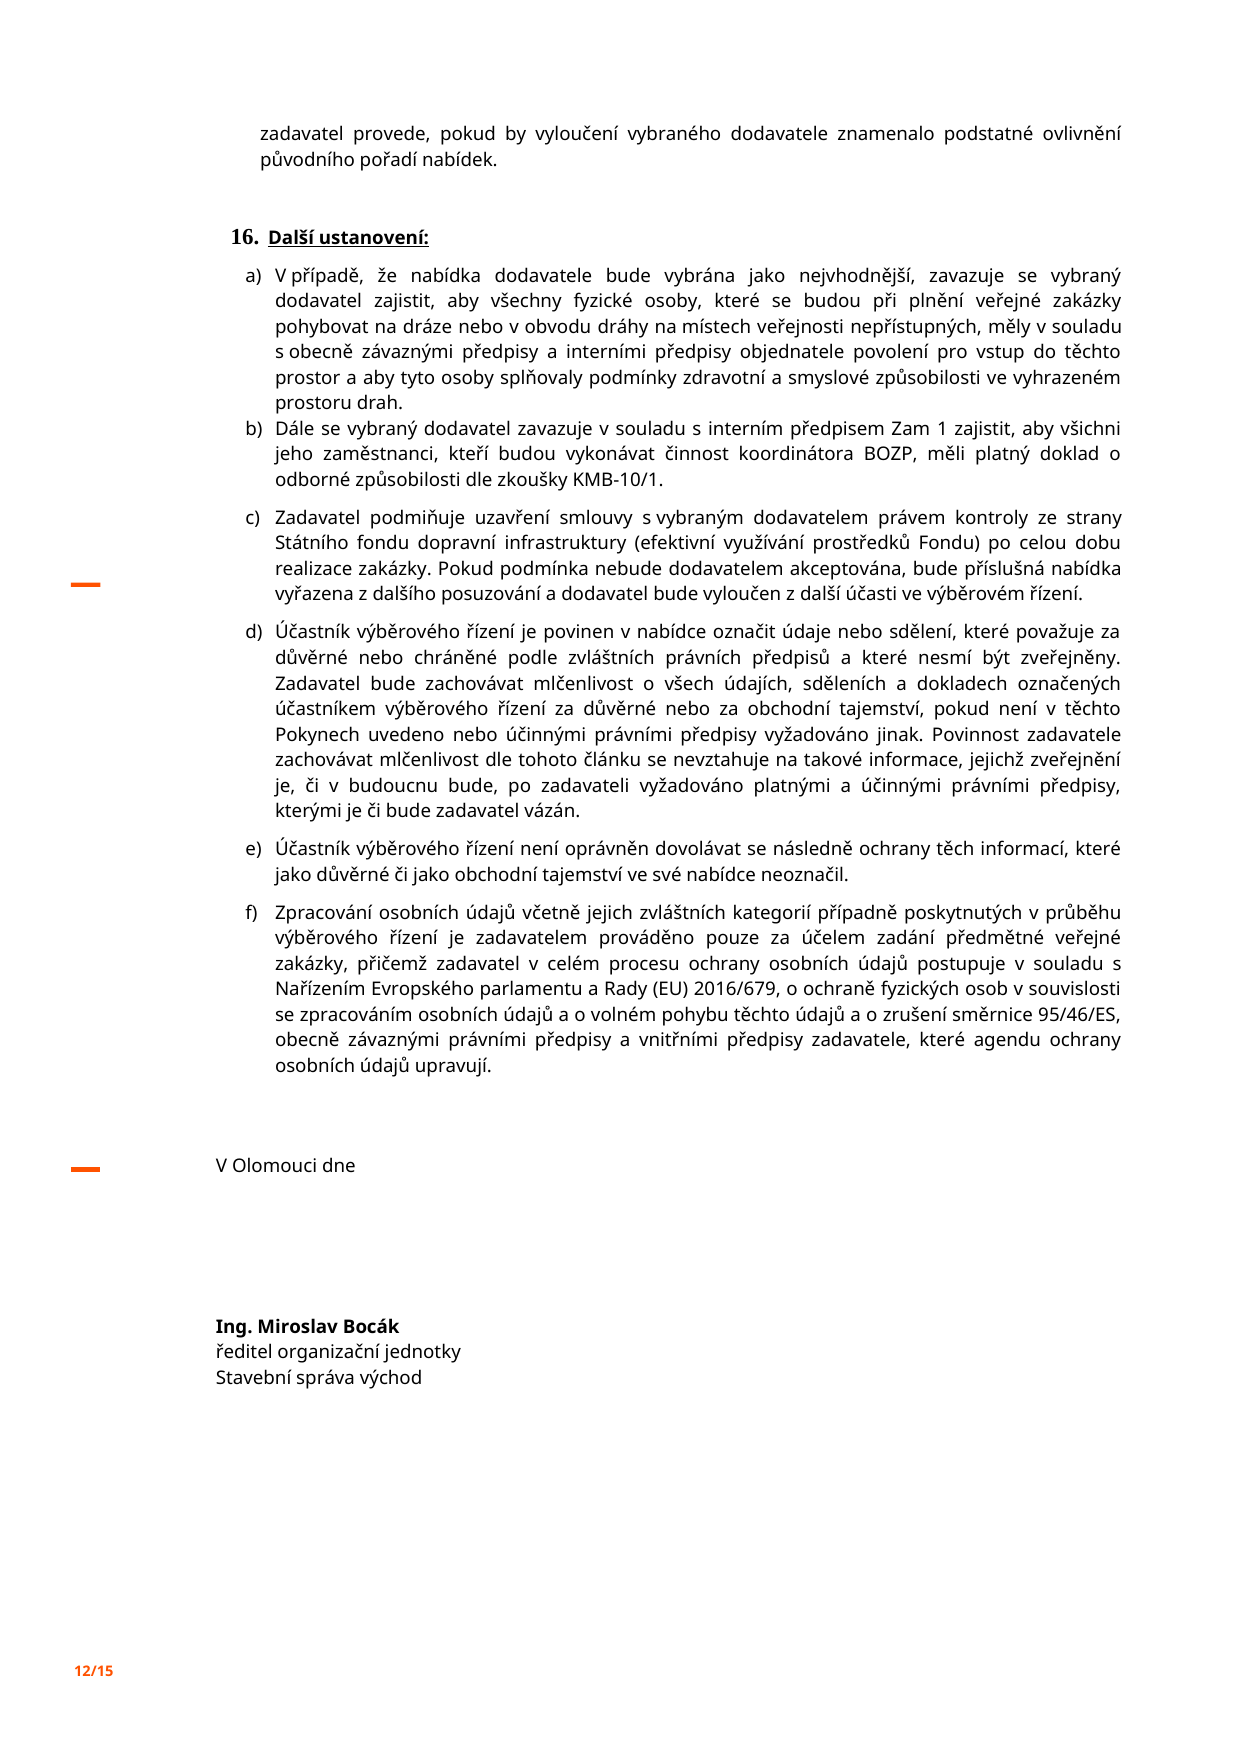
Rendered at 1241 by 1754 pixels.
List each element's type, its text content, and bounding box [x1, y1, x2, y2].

text V Olomouci dne [216, 1144, 1122, 1178]
list Dále se vybraný dodavatel zavazuje v souladu s interním předpisem Zam 1 zajistit, aby všichni jeho zaměstnanci, kteří budou vykonávat činnost koordinátora BOZP, měli platný doklad o odborné způsobilosti dle zkoušky KMB-10/1. [245, 415, 1122, 492]
list Zadavatel podmiňuje uzavření smlouvy s vybraným dodavatelem právem kontroly ze strany Státního fondu dopravní infrastruktury (efektivní využívání prostředků Fondu) po celou dobu realizace zakázky. Pokud podmínka nebude dodavatelem akceptována, bude příslušná nabídka vyřazena z dalšího posuzování a dodavatel bude vyloučen z další účasti ve výběrovém řízení. [245, 504, 1122, 606]
list Účastník výběrového řízení je povinen v nabídce označit údaje nebo sdělení, které považuje za důvěrné nebo chráněné podle zvláštních právních předpisů a které nesmí být zveřejněny. Zadavatel bude zachovávat mlčenlivost o všech údajích, sděleních a dokladech označených účastníkem výběrového řízení za důvěrné nebo za obchodní tajemství, pokud není v těchto Pokynech uvedeno nebo účinnými právními předpisy vyžadováno jinak. Povinnost zadavatele zachovávat mlčenlivost dle tohoto článku se nevztahuje na takové informace, jejichž zveřejnění je, či v budoucnu bude, po zadavateli vyžadováno platnými a účinnými právními předpisy, kterými je či bude zadavatel vázán. [245, 619, 1122, 823]
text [260, 121, 1122, 172]
text ředitel organizační jednotky [216, 1338, 1122, 1364]
list V případě, že nabídka dodavatele bude vybrána jako nejvhodnější, zavazuje se vybraný dodavatel zajistit, aby všechny fyzické osoby, které se budou při plnění veřejné zakázky pohybovat na dráze nebo v obvodu dráhy na místech veřejnosti nepřístupných, měly v souladu s obecně závaznými předpisy a interními předpisy objednatele povolení pro vstup do těchto prostor a aby tyto osoby splňovaly podmínky zdravotní a smyslové způsobilosti ve vyhrazeném prostoru drah. [245, 262, 1122, 415]
text Ing. Miroslav Bocák [216, 1313, 1122, 1338]
list Účastník výběrového řízení není oprávněn dovolávat se následně ochrany těch informací, které jako důvěrné či jako obchodní tajemství ve své nabídce neoznačil. [245, 835, 1122, 886]
text Stavební správa východ [216, 1364, 1122, 1389]
list Další ustanovení: [230, 223, 1122, 249]
list Zpracování osobních údajů včetně jejich zvláštních kategorií případně poskytnutých v průběhu výběrového řízení je zadavatelem prováděno pouze za účelem zadání předmětné veřejné zakázky, přičemž zadavatel v celém procesu ochrany osobních údajů postupuje v souladu s Nařízením Evropského parlamentu a Rady (EU) 2016/679, o ochraně fyzických osob v souvislosti se zpracováním osobních údajů a o volném pohybu těchto údajů a o zrušení směrnice 95/46/ES, obecně závaznými právními předpisy a vnitřními předpisy zadavatele, které agendu ochrany osobních údajů upravují. [245, 899, 1122, 1078]
